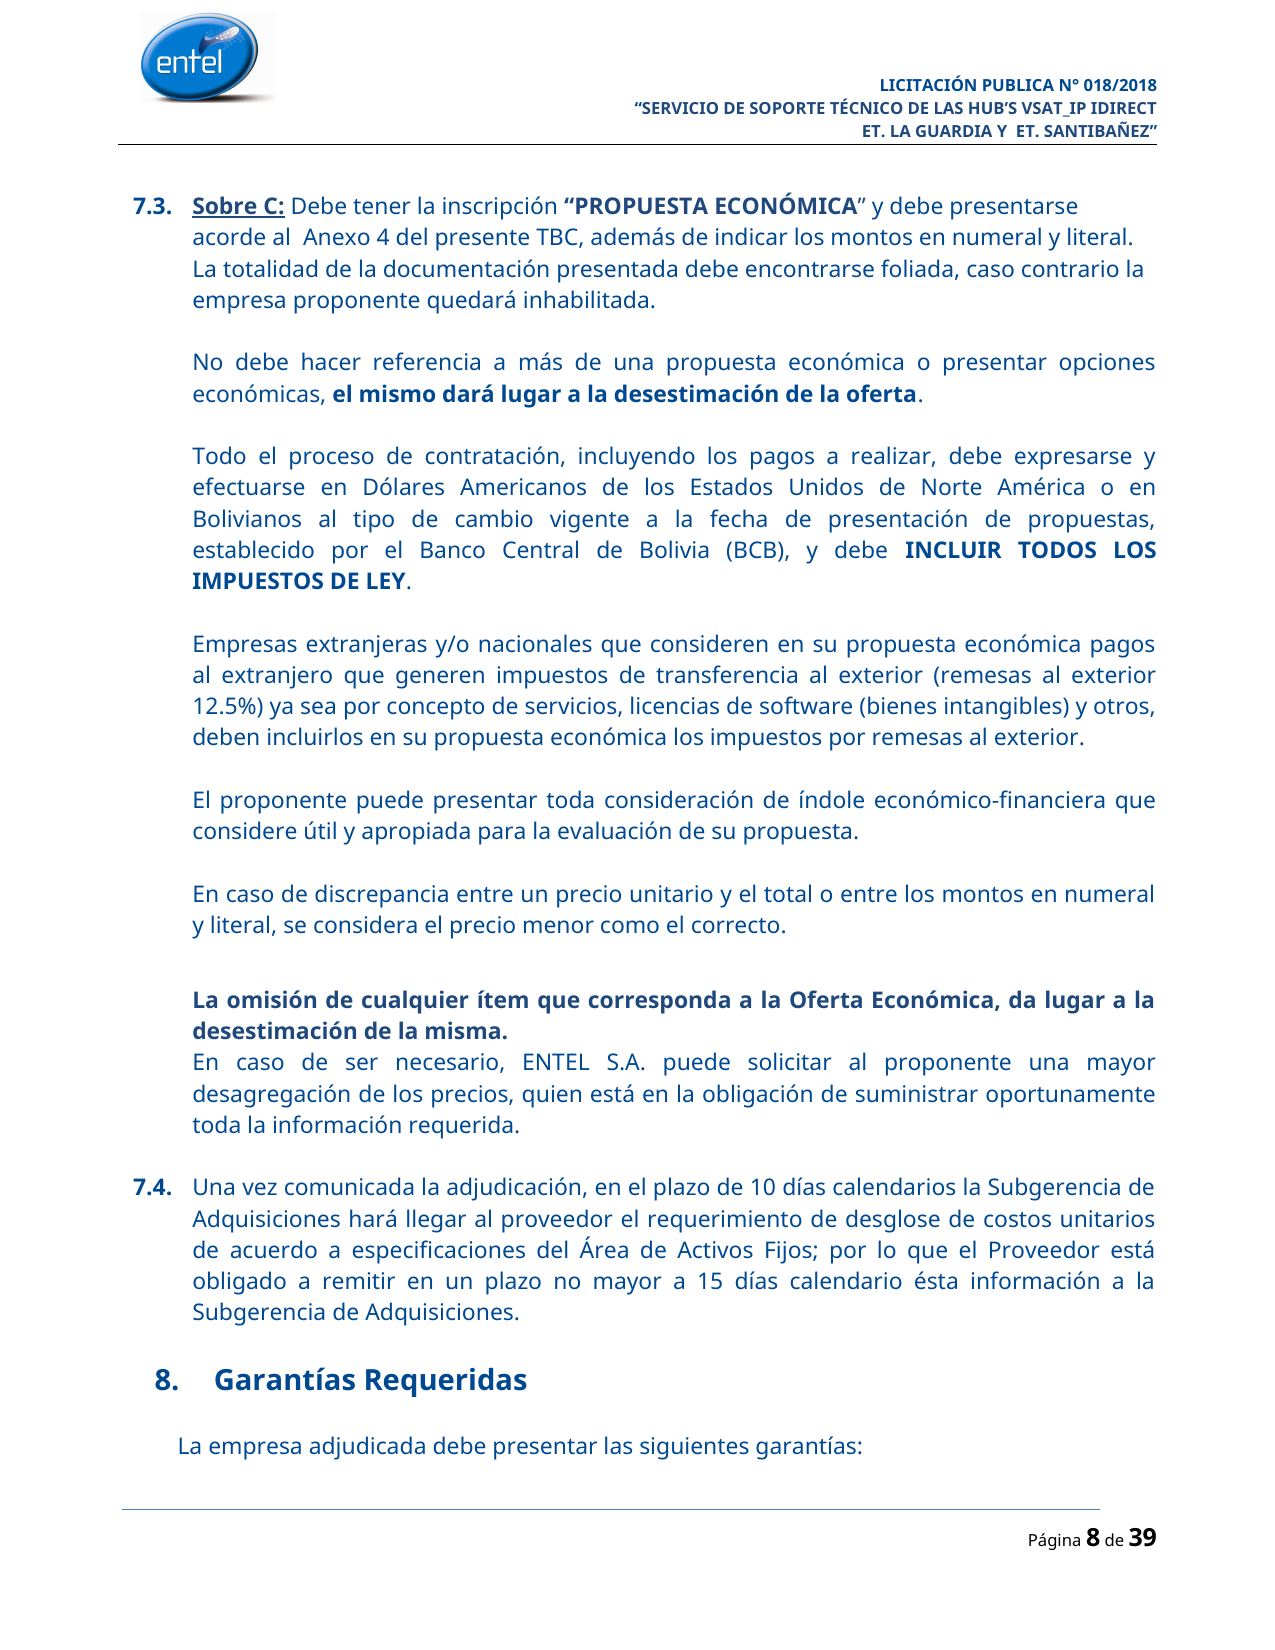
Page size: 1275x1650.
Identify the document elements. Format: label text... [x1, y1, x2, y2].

picture [140, 11, 276, 103]
text Todo el proceso de contratación, incluyendo los pagos a realizar, debe expresarse y efectuarse en Dólares Americanos de los Estados Unidos de Norte América o en Bolivianos al tipo de cambio vigente a la fecha de presentación de propuestas, establecido por el Banco Central de Bolivia (BCB), y debe INCLUIR TODOS LOS IMPUESTOS DE LEY. [192, 440, 1157, 596]
text La empresa adjudicada debe presentar las siguientes garantías: [177, 1430, 1157, 1461]
text El proponente puede presentar toda consideración de índole económico-financiera que considere útil y apropiada para la evaluación de su propuesta. [192, 784, 1157, 846]
text Empresas extranjeras y/o nacionales que consideren en su propuesta económica pagos al extranjero que generen impuestos de transferencia al exterior (remesas al exterior 12.5%) ya sea por concepto de servicios, licencias de software (bienes intangibles) y otros, deben incluirlos en su propuesta económica los impuestos por remesas al exterior. [192, 628, 1157, 753]
text No debe hacer referencia a más de una propuesta económica o presentar opciones económicas, el mismo dará lugar a la desestimación de la oferta. [192, 346, 1157, 409]
text En caso de discrepancia entre un precio unitario y el total o entre los montos en numeral y literal, se considera el precio menor como el correcto. [192, 878, 1157, 940]
list Sobre C: Debe tener la inscripción “PROPUESTA ECONÓMICA” y debe presentarse acorde al Anexo 4 del presente TBC, además de indicar los montos en numeral y literal. La totalidad de la documentación presentada debe encontrarse foliada, caso contrario la empresa proponente quedará inhabilitada. [133, 190, 1157, 315]
text La omisión de cualquier ítem que corresponda a la Oferta Económica, da lugar a la desestimación de la misma. [192, 984, 1157, 1046]
list Garantías Requeridas [154, 1359, 1157, 1398]
text 7.4. Una vez comunicada la adjudicación, en el plazo de 10 días calendarios la Subgerencia de Adquisiciones hará llegar al proveedor el requerimiento de desglose de costos unitarios de acuerdo a especificaciones del Área de Activos Fijos; por lo que el Proveedor está obligado a remitir en un plazo no mayor a 15 días calendario ésta información a la Subgerencia de Adquisiciones. [133, 1171, 1157, 1328]
text En caso de ser necesario, ENTEL S.A. puede solicitar al proponente una mayor desagregación de los precios, quien está en la obligación de suministrar oportunamente toda la información requerida. [192, 1046, 1157, 1140]
